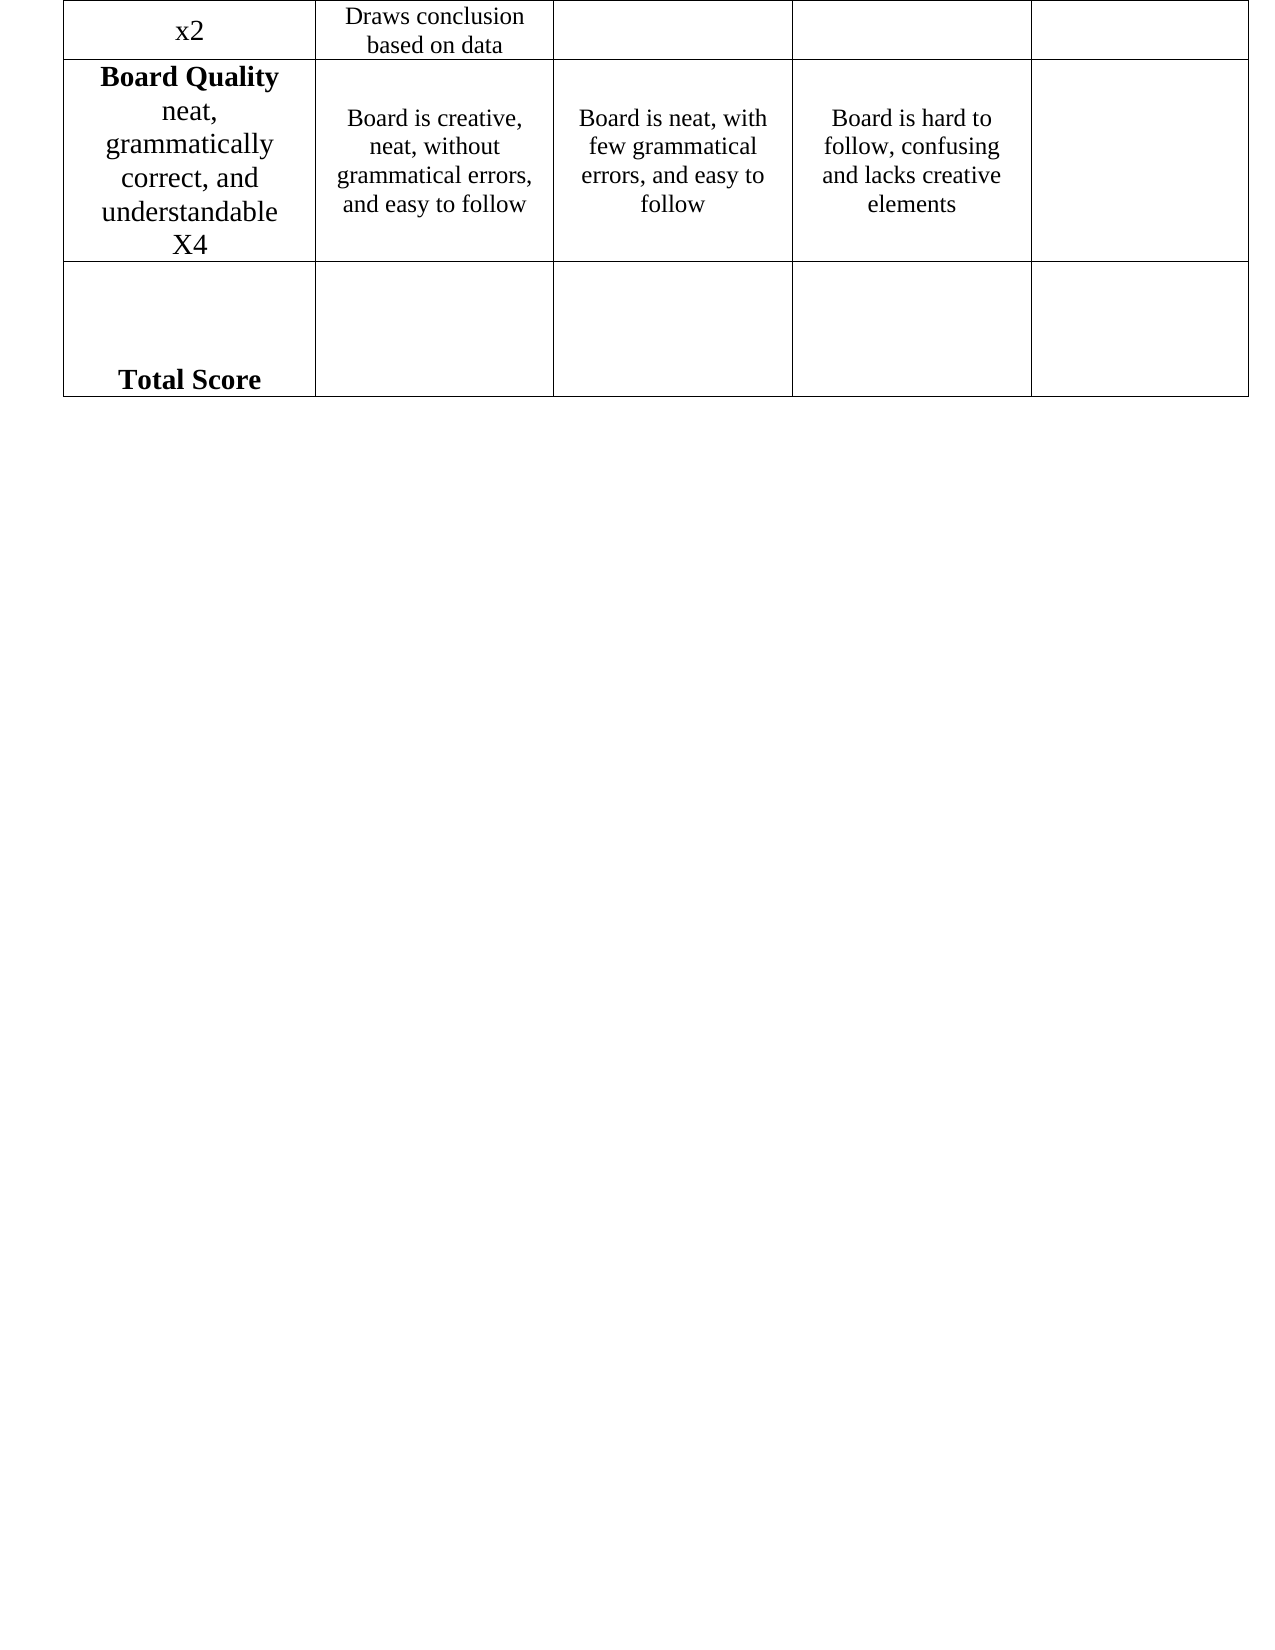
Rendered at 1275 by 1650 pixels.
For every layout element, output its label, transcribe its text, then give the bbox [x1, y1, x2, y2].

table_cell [793, 1, 1031, 58]
table_cell Board is creative, neat, without grammatical errors, and easy to follow [316, 60, 553, 261]
table_cell Total Score [64, 262, 315, 396]
table_cell Board is hard to follow, confusing and lacks creative elements [793, 60, 1031, 261]
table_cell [316, 1, 553, 58]
table_cell Board Quality neat, grammatically correct, and understandable X4 [64, 60, 315, 261]
table_cell [793, 262, 1031, 396]
table_cell [1032, 1, 1248, 58]
table_cell [554, 262, 792, 396]
table_cell [1032, 60, 1248, 261]
table_cell [1032, 262, 1248, 396]
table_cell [64, 1, 315, 58]
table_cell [554, 1, 792, 58]
table_cell [316, 262, 553, 396]
table_cell Board is neat, with few grammatical errors, and easy to follow [554, 60, 792, 261]
